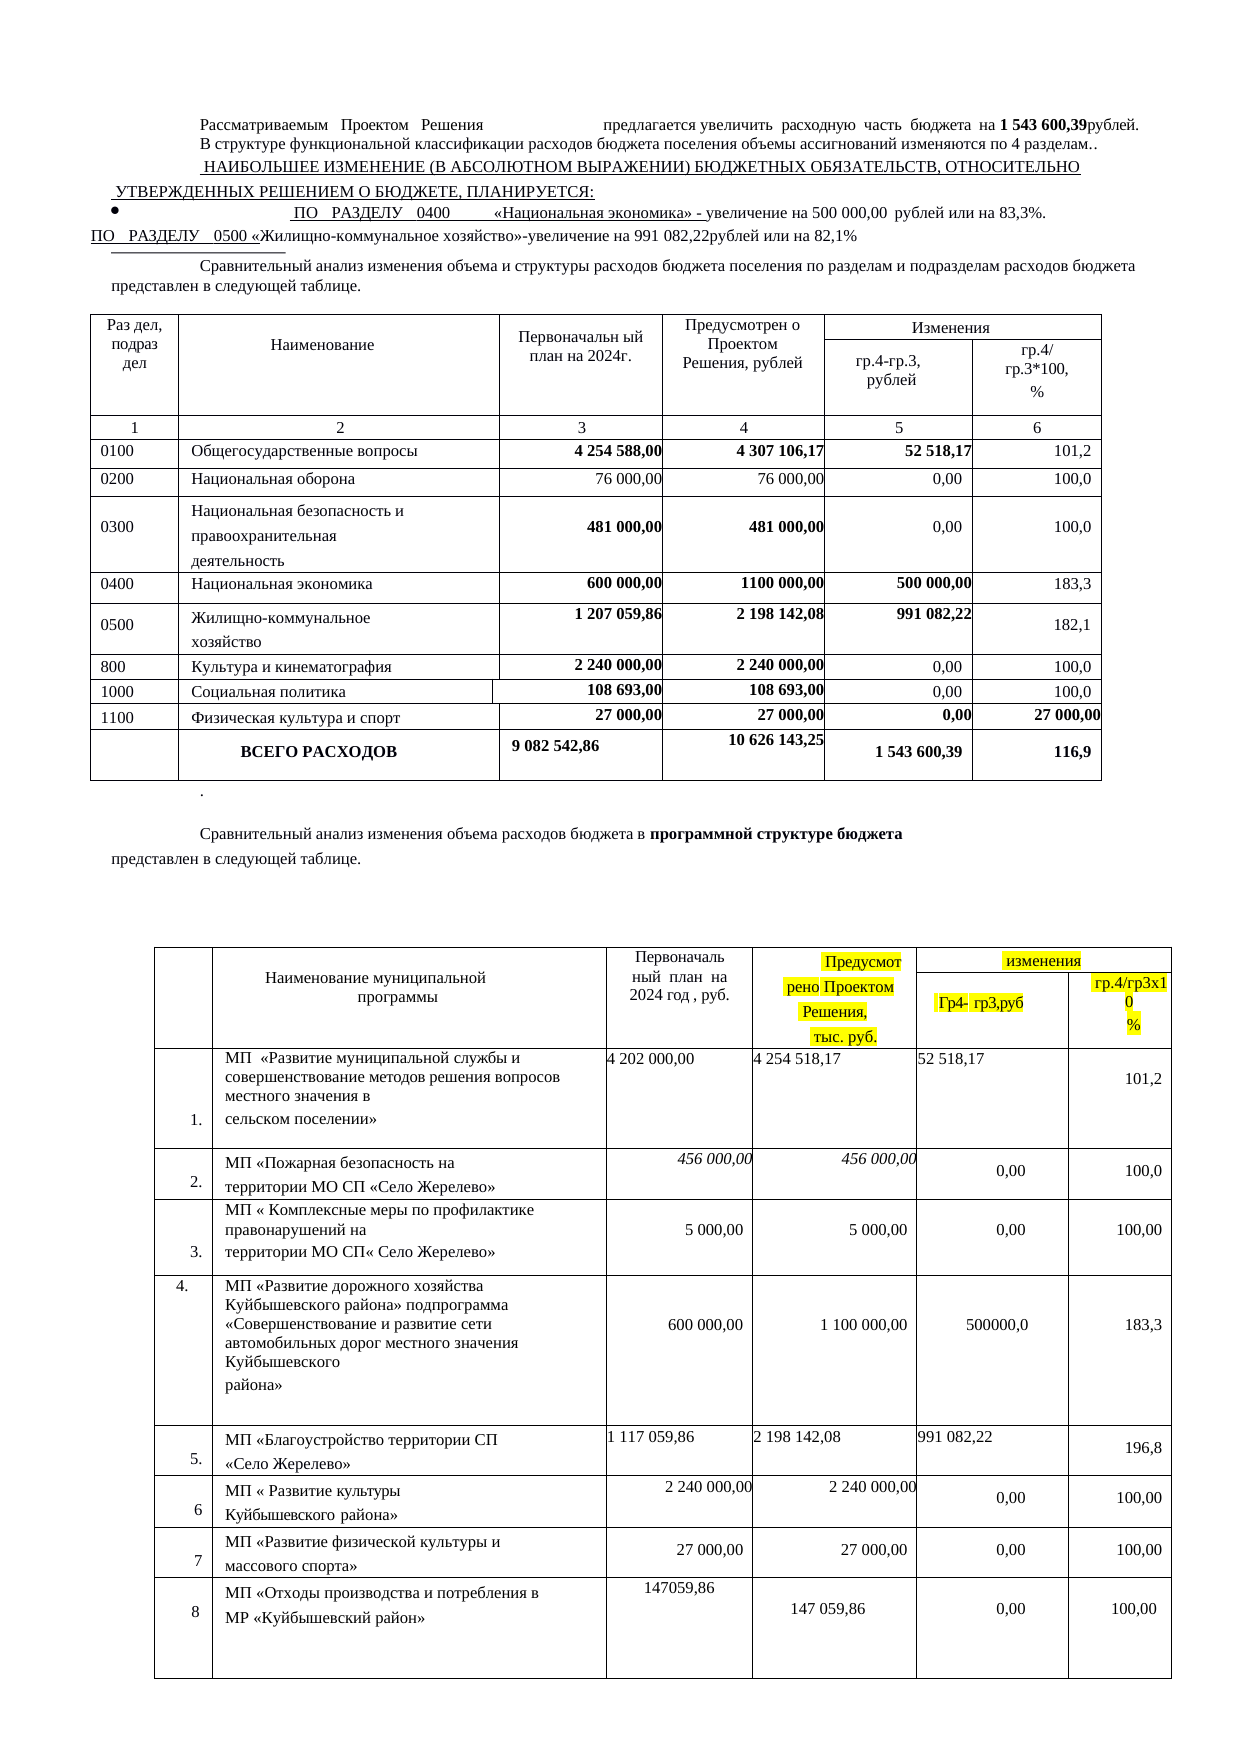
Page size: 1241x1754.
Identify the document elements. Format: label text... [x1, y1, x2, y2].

table_cell Культура и кинематография [179, 655, 499, 678]
table_cell 0100 [91, 440, 178, 468]
table_cell 4 254 588,00 [500, 440, 662, 468]
table_cell 1 117 059,86 [607, 1426, 752, 1475]
table_header Изменения [825, 315, 1101, 339]
table_cell 0,00 [825, 497, 972, 572]
table_cell 481 000,00 [663, 497, 824, 572]
table_cell 108 693,00 [663, 680, 824, 703]
table_cell 0,00 [917, 1528, 1068, 1577]
table_cell 0,00 [917, 1578, 1068, 1678]
table_cell 6 [155, 1476, 212, 1527]
table_cell 76 000,00 [663, 469, 824, 496]
table_cell 1000 [91, 680, 178, 703]
table_cell 116,9 [973, 730, 1101, 780]
table_cell 2 240 000,00 [753, 1476, 916, 1527]
table_cell 100,0 [1069, 1149, 1171, 1199]
table_cell 27 000,00 [753, 1528, 916, 1577]
table_cell Жилищно-коммунальное хозяйство [179, 604, 499, 653]
table_cell 481 000,00 [500, 497, 662, 572]
table_header Предусмотрен о Проектом Решения, рублей [663, 315, 824, 414]
table_cell Национальная экономика [179, 573, 499, 603]
table_cell 101,2 [973, 440, 1101, 468]
table_cell ВСЕГО РАСХОДОВ [179, 730, 499, 780]
table_cell 0400 [91, 573, 178, 603]
table_cell 183,3 [1069, 1276, 1171, 1425]
list ПО РАЗДЕЛУ 0400 «Национальная экономика» - увеличение на 500 000,00 рублей или на 83,3%. [111, 203, 1152, 223]
table_cell 76 000,00 [500, 469, 662, 496]
table_cell МП «Пожарная безопасность на территории МО СП «Село Жерелево» [213, 1149, 606, 1199]
table_cell 10 626 143,25 [663, 730, 824, 780]
table_cell 100,00 [1069, 1200, 1171, 1274]
table_cell 7 [155, 1528, 212, 1577]
table_cell МП «Развитие муниципальной службы и совершенствование методов решения вопросов местного значения в сельском поселении» [213, 1049, 606, 1148]
table_cell 2 240 000,00 [500, 655, 662, 678]
table_cell МП «Отходы производства и потребления в МР «Куйбышевский район» [213, 1578, 606, 1678]
table_cell 500000,0 [917, 1276, 1068, 1425]
text ПО РАЗДЕЛУ 0500 «Жилищно-коммунальное хозяйство»-увеличение на 991 082,22рублей или на 82,1% [91, 223, 1171, 247]
table_cell 27 000,00 [973, 704, 1101, 729]
table_cell 0,00 [917, 1149, 1068, 1199]
table_cell 500 000,00 [825, 573, 972, 603]
table_cell 4 [663, 416, 824, 439]
text . [111, 781, 1150, 800]
table_cell 4 202 000,00 [607, 1049, 752, 1148]
table_header Предусмот рено Проектом Решения, тыс. руб. [753, 948, 916, 1048]
table_header Первоначаль ный план на 2024 год , руб. [607, 948, 752, 1048]
table_cell гр.4-гр.3, рублей [825, 340, 972, 414]
table_cell 108 693,00 [493, 680, 662, 703]
table_cell 183,3 [973, 573, 1101, 603]
table_header Наименование муниципальной программы [213, 948, 606, 1048]
table_header [155, 948, 212, 1048]
table_cell 0,00 [825, 469, 972, 496]
table_cell 147 059,86 [753, 1578, 916, 1678]
table_cell 196,8 [1069, 1426, 1171, 1475]
text НАИБОЛЬШЕЕ ИЗМЕНЕНИЕ (В АБСОЛЮТНОМ ВЫРАЖЕНИИ) БЮДЖЕТНЫХ ОБЯЗАТЕЛЬСТВ, ОТНОСИТЕЛЬНО [199, 153, 1171, 178]
table_cell 100,00 [1069, 1578, 1171, 1678]
table_cell 5 000,00 [607, 1200, 752, 1274]
table_cell 27 000,00 [663, 704, 824, 729]
table_cell Общегосударственные вопросы [179, 440, 499, 468]
table_header Наименование [179, 315, 499, 414]
table_header Раз дел, подраз дел [91, 315, 178, 414]
table_cell Социальная политика [179, 680, 492, 703]
table_cell 2 198 142,08 [753, 1426, 916, 1475]
table_cell 1 207 059,86 [500, 604, 662, 653]
table_cell 5 [825, 416, 972, 439]
table_cell 3 [500, 416, 662, 439]
table_cell 9 082 542,86 [500, 730, 662, 780]
table_cell 1. [155, 1049, 212, 1148]
table_cell 1100 000,00 [663, 573, 824, 603]
table_cell 2 [179, 416, 499, 439]
table_cell 100,00 [1069, 1528, 1171, 1577]
table_cell 147059,86 [607, 1578, 752, 1678]
table_cell 991 082,22 [825, 604, 972, 653]
table_cell гр.4/гр3х1 0 % [1069, 973, 1171, 1048]
text Рассматриваемым Проектом Решения предлагается увеличить расходную часть бюджета на 1 543 600,39рублей. [111, 114, 1150, 134]
table_cell 100,0 [973, 469, 1101, 496]
table_cell 2 198 142,08 [663, 604, 824, 653]
table_cell 4 254 518,17 [753, 1049, 916, 1148]
table_cell 2. [155, 1149, 212, 1199]
table_header Первоначальн ый план на 2024г. [500, 315, 662, 414]
table_cell 456 000,00 [753, 1149, 916, 1199]
table_cell МП « Комплексные меры по профилактике правонарушений на территории МО СП« Село Жерелево» [213, 1200, 606, 1274]
table_cell 0300 [91, 497, 178, 572]
table_cell 1 543 600,39 [825, 730, 972, 780]
table_cell 27 000,00 [607, 1528, 752, 1577]
table_cell МП «Развитие физической культуры и массового спорта» [213, 1528, 606, 1577]
table_cell Национальная безопасность и правоохранительная деятельность [179, 497, 499, 572]
table_cell 0,00 [825, 680, 972, 703]
table_cell 4 307 106,17 [663, 440, 824, 468]
table_cell 100,0 [973, 680, 1101, 703]
table_cell 100,00 [1069, 1476, 1171, 1527]
table_cell Физическая культура и спорт [179, 704, 499, 729]
table_cell [91, 730, 178, 780]
table_cell 52 518,17 [917, 1049, 1068, 1148]
table_cell 4. [155, 1276, 212, 1425]
table_cell 52 518,17 [825, 440, 972, 468]
table_cell 2 240 000,00 [663, 655, 824, 678]
text Сравнительный анализ изменения объема и структуры расходов бюджета поселения по разделам и подразделам расходов бюджета представлен в следующей таблице. [111, 256, 1150, 294]
table_cell 0200 [91, 469, 178, 496]
table_cell 5. [155, 1426, 212, 1475]
table_cell Гр4- гр3,руб [917, 973, 1068, 1048]
table_cell 456 000,00 [607, 1149, 752, 1199]
table_cell 27 000,00 [500, 704, 662, 729]
table_cell 0,00 [825, 704, 972, 729]
table_cell 600 000,00 [607, 1276, 752, 1425]
table_cell 1 [91, 416, 178, 439]
text В структуре функциональной классификации расходов бюджета поселения объемы ассигнований изменяются по 4 разделам.. [111, 134, 1150, 153]
table_cell 0,00 [825, 655, 972, 678]
table_cell МП « Развитие культуры Куйбышевского района» [213, 1476, 606, 1527]
table_cell 600 000,00 [500, 573, 662, 603]
table_cell 101,2 [1069, 1049, 1171, 1148]
text УТВЕРЖДЕННЫХ РЕШЕНИЕМ О БЮДЖЕТЕ, ПЛАНИРУЕТСЯ: [111, 178, 1171, 203]
table_cell 991 082,22 [917, 1426, 1068, 1475]
table_cell 100,0 [973, 655, 1101, 678]
table_cell 3. [155, 1200, 212, 1274]
table_cell 5 000,00 [753, 1200, 916, 1274]
table_header изменения [917, 948, 1171, 972]
text Сравнительный анализ изменения объема расходов бюджета в программной структуре бюджета [199, 819, 1171, 844]
table_cell 6 [973, 416, 1101, 439]
table_cell 0,00 [917, 1476, 1068, 1527]
table_cell 8 [155, 1578, 212, 1678]
table_cell 1 100 000,00 [753, 1276, 916, 1425]
table_cell 100,0 [973, 497, 1101, 572]
table_cell 800 [91, 655, 178, 678]
table_cell 0,00 [917, 1200, 1068, 1274]
table_cell гр.4/ гр.3*100, % [973, 340, 1101, 414]
table_cell МП «Развитие дорожного хозяйства Куйбышевского района» подпрограмма «Совершенствование и развитие сети автомобильных дорог местного значения Куйбышевского района» [213, 1276, 606, 1425]
table_cell МП «Благоустройство территории СП «Село Жерелево» [213, 1426, 606, 1475]
table_cell 1100 [91, 704, 178, 729]
table_cell 2 240 000,00 [607, 1476, 752, 1527]
text представлен в следующей таблице. [111, 844, 1171, 869]
table_cell 0500 [91, 604, 178, 653]
table_cell Национальная оборона [179, 469, 499, 496]
table_cell 182,1 [973, 604, 1101, 653]
